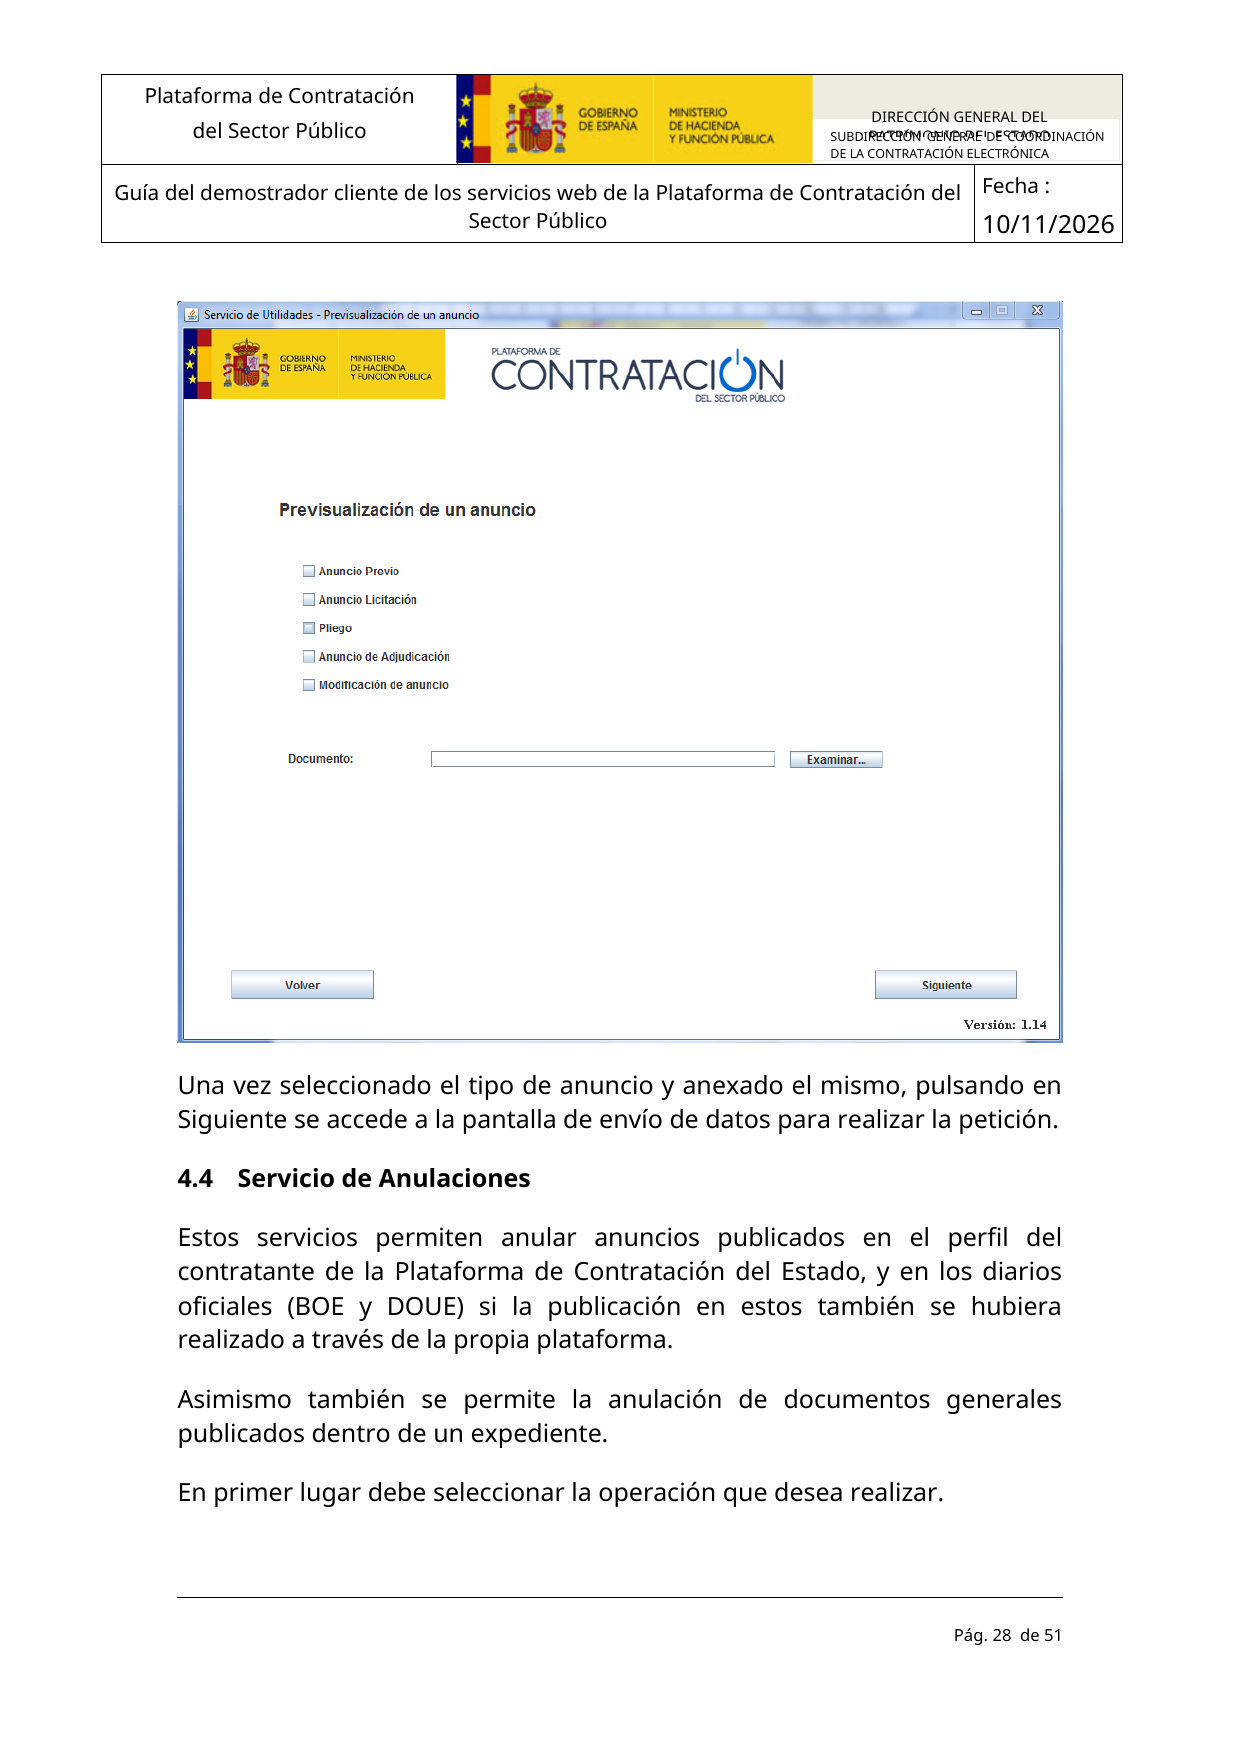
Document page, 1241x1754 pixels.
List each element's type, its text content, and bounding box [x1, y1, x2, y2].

picture [458, 75, 813, 163]
picture [177, 301, 1063, 1043]
text En primer lugar debe seleccionar la operación que desea realizar. [177, 1474, 1063, 1508]
text Una vez seleccionado el tipo de anuncio y anexado el mismo, pulsando en Siguiente se accede a la pantalla de envío de datos para realizar la petición. [177, 1068, 1063, 1136]
subtitle Servicio de Anulaciones [177, 1161, 1063, 1195]
text Asimismo también se permite la anulación de documentos generales publicados dentro de un expediente. [177, 1381, 1063, 1449]
text Estos servicios permiten anular anuncios publicados en el perfil del contratante de la Plataforma de Contratación del Estado, y en los diarios oficiales (BOE y DOUE) si la publicación en estos también se hubiera realizado a través de la propia plataforma. [177, 1220, 1063, 1356]
